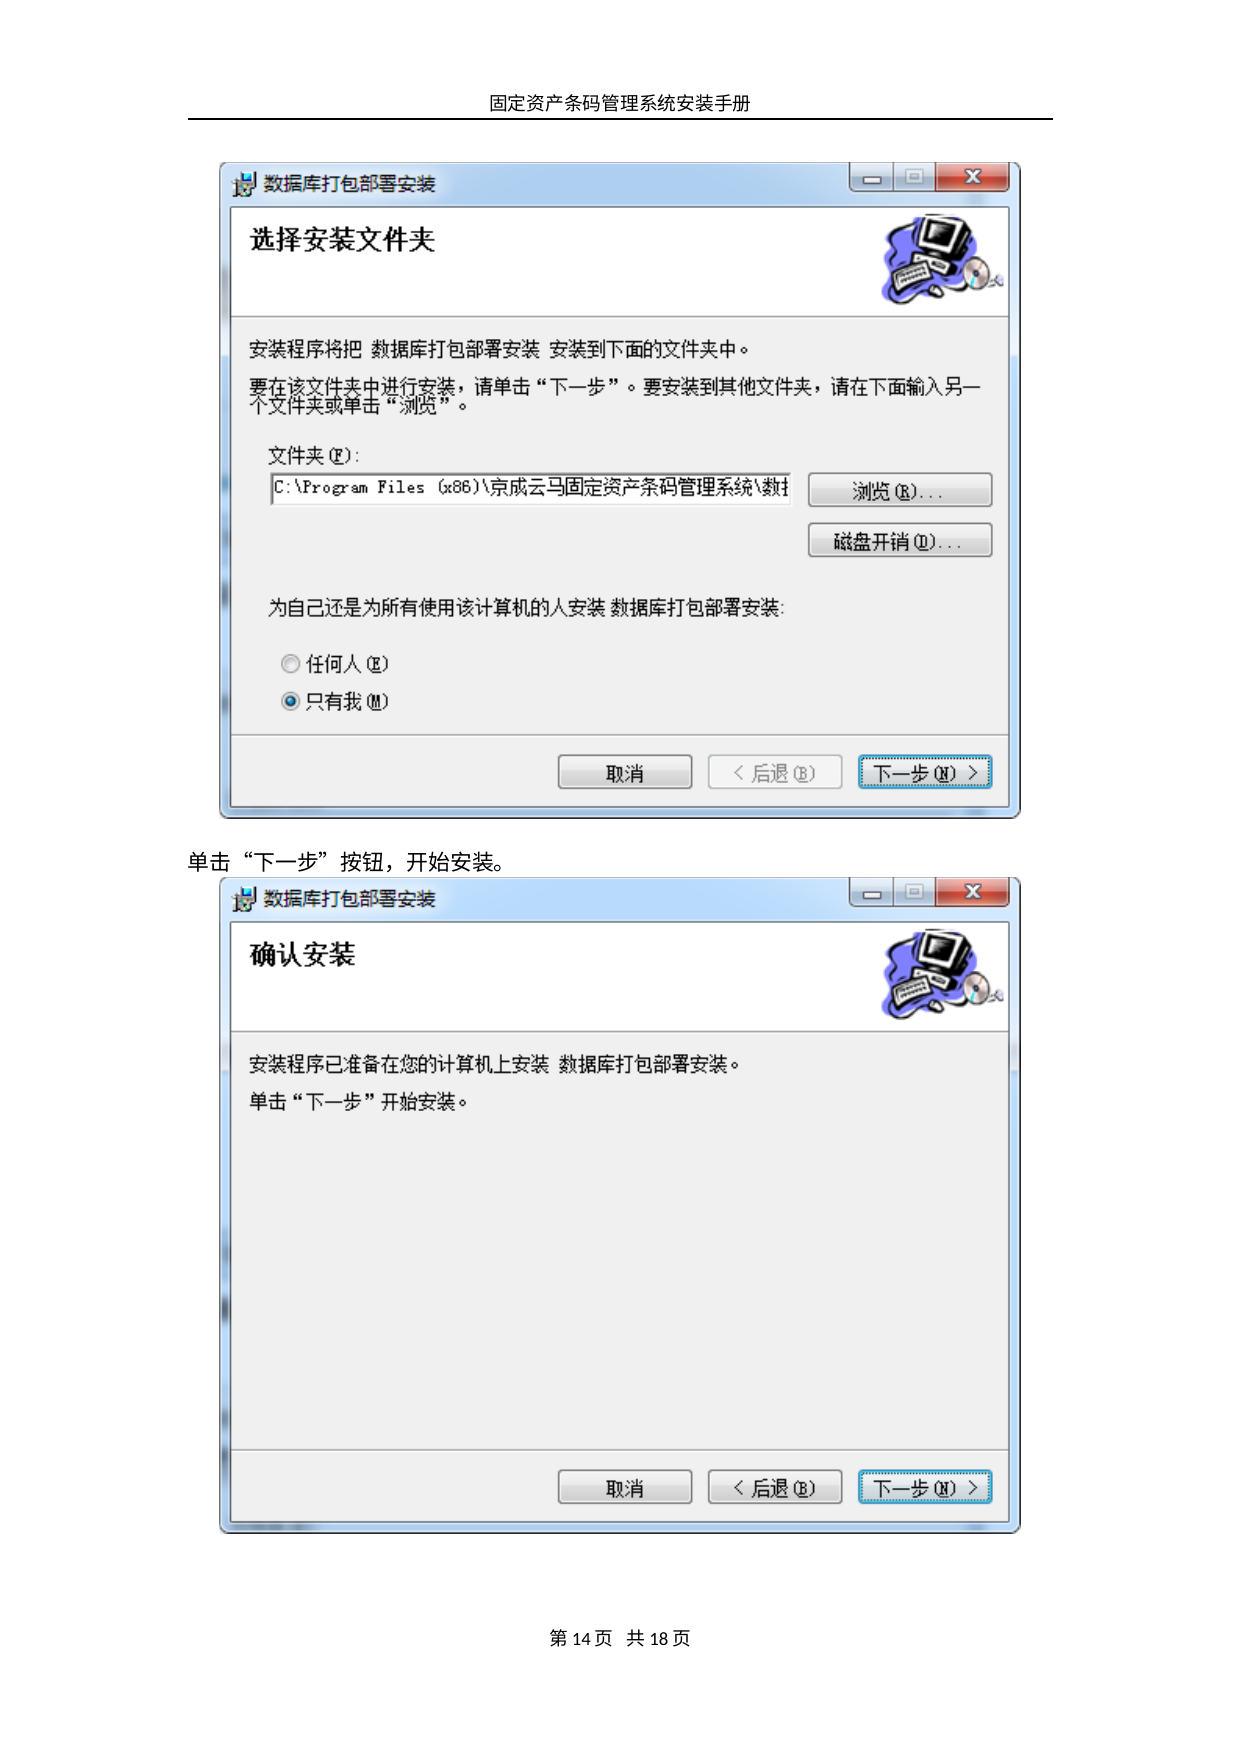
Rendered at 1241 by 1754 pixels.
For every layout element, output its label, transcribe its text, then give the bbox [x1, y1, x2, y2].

picture [219, 162, 1021, 819]
picture [219, 877, 1021, 1534]
text 单击“下一步”按钮，开始安装。 [187, 844, 1053, 877]
